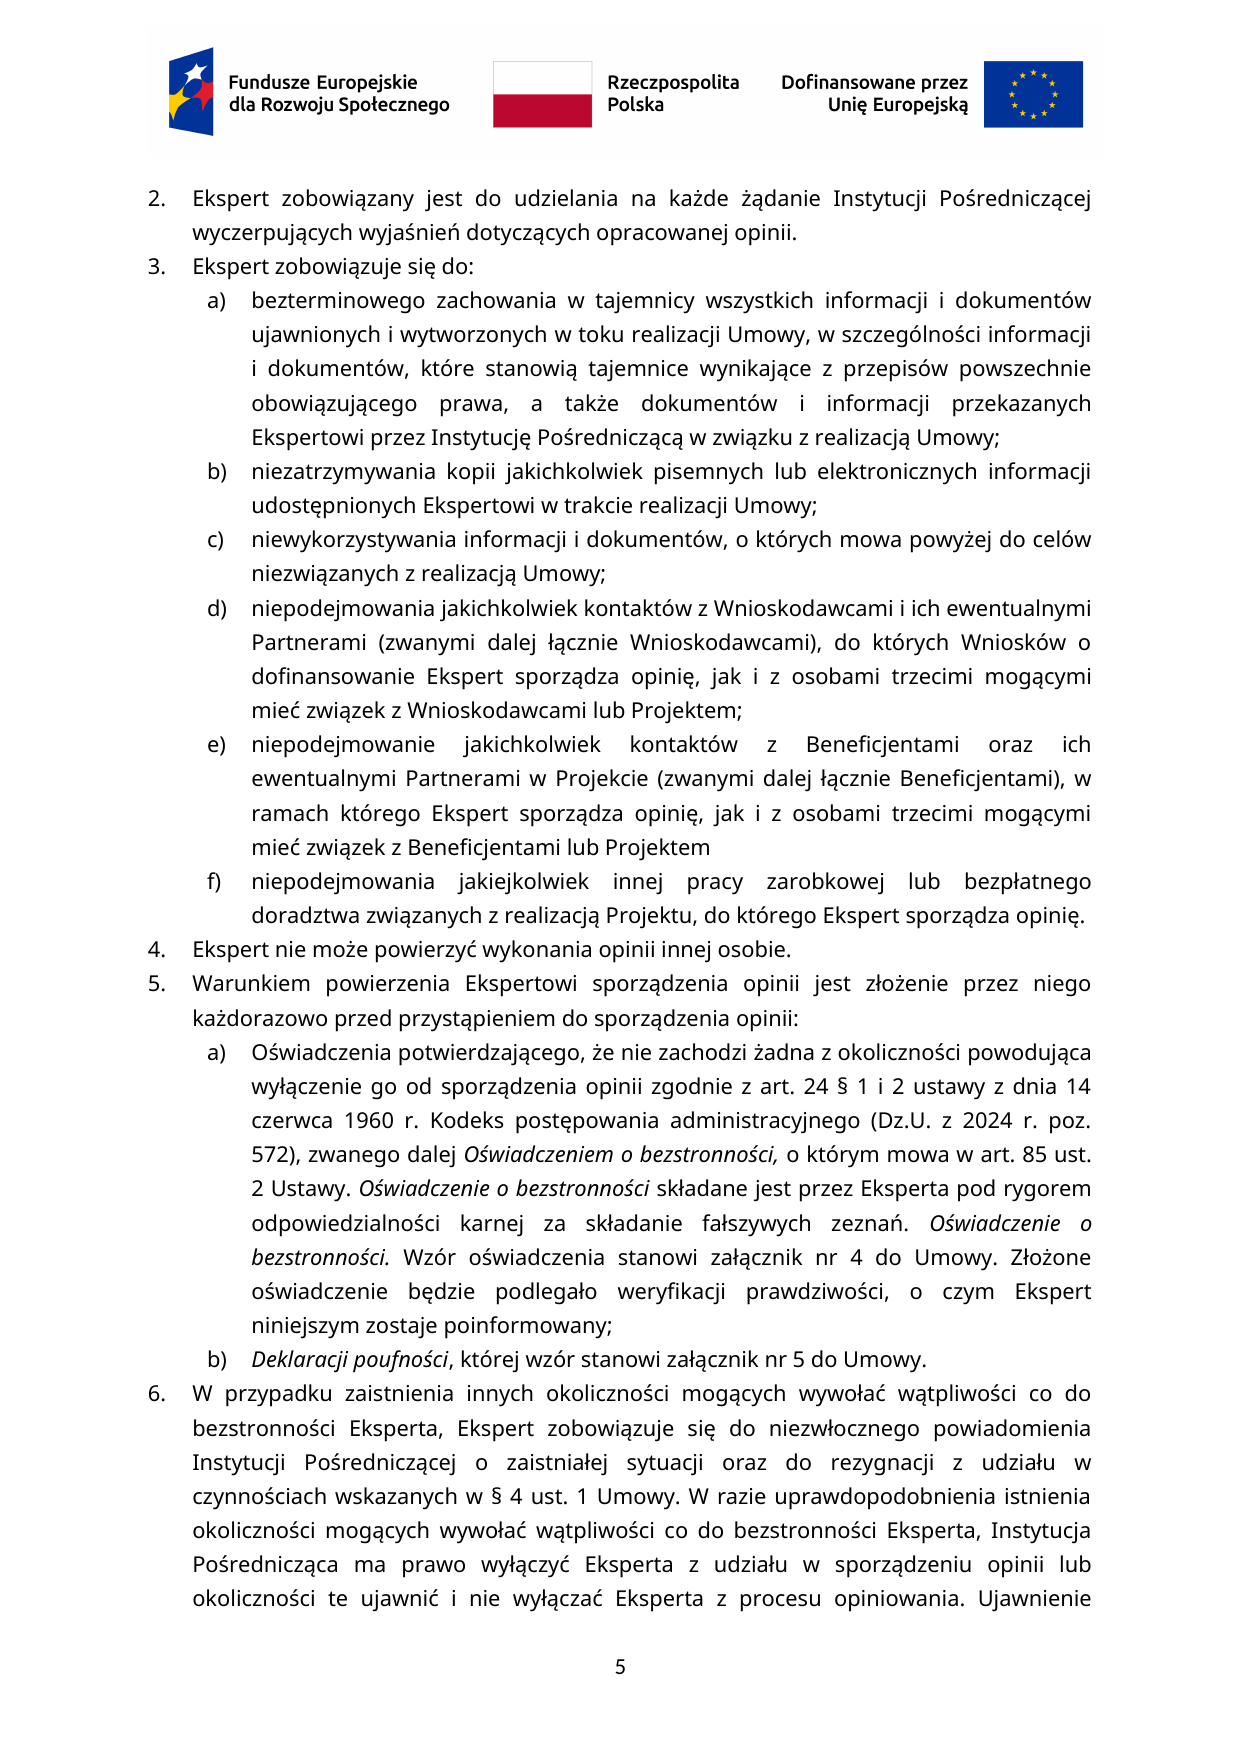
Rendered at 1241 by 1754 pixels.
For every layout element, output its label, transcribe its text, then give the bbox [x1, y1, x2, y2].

list niepodejmowania jakichkolwiek kontaktów z Wnioskodawcami i ich ewentualnymi Partnerami (zwanymi dalej łącznie Wnioskodawcami), do których Wniosków o dofinansowanie Ekspert sporządza opinię, jak i z osobami trzecimi mogącymi mieć związek z Wnioskodawcami lub Projektem; [207, 593, 1092, 725]
list Ekspert zobowiązuje się do: [148, 251, 1092, 281]
list Oświadczenia potwierdzającego, że nie zachodzi żadna z okoliczności powodująca wyłączenie go od sporządzenia opinii zgodnie z art. 24 § 1 i 2 ustawy z dnia 14 czerwca 1960 r. Kodeks postępowania administracyjnego (Dz.U. z 2024 r. poz. 572), zwanego dalej Oświadczeniem o bezstronności, o którym mowa w art. 85 ust. 2 Ustawy. Oświadczenie o bezstronności składane jest przez Eksperta pod rygorem odpowiedzialności karnej za składanie fałszywych zeznań. Oświadczenie o bezstronności. Wzór oświadczenia stanowi załącznik nr 4 do Umowy. Złożone oświadczenie będzie podlegało weryfikacji prawdziwości, o czym Ekspert niniejszym zostaje poinformowany; [207, 1037, 1092, 1340]
list niezatrzymywania kopii jakichkolwiek pisemnych lub elektronicznych informacji udostępnionych Ekspertowi w trakcie realizacji Umowy; [207, 456, 1092, 520]
list niepodejmowania jakiejkolwiek innej pracy zarobkowej lub bezpłatnego doradztwa związanych z realizacją Projektu, do którego Ekspert sporządza opinię. [207, 866, 1092, 930]
picture [147, 25, 1105, 158]
list niepodejmowanie jakichkolwiek kontaktów z Beneficjentami oraz ich ewentualnymi Partnerami w Projekcie (zwanymi dalej łącznie Beneficjentami), w ramach którego Ekspert sporządza opinię, jak i z osobami trzecimi mogącymi mieć związek z Beneficjentami lub Projektem [207, 729, 1092, 862]
list niewykorzystywania informacji i dokumentów, o których mowa powyżej do celów niezwiązanych z realizacją Umowy; [207, 524, 1092, 588]
list Ekspert nie może powierzyć wykonania opinii innej osobie. [148, 934, 1092, 964]
list Warunkiem powierzenia Ekspertowi sporządzenia opinii jest złożenie przez niego każdorazowo przed przystąpieniem do sporządzenia opinii: [148, 968, 1092, 1032]
list bezterminowego zachowania w tajemnicy wszystkich informacji i dokumentów ujawnionych i wytworzonych w toku realizacji Umowy, w szczególności informacji i dokumentów, które stanowią tajemnice wynikające z przepisów powszechnie obowiązującego prawa, a także dokumentów i informacji przekazanych Ekspertowi przez Instytucję Pośredniczącą w związku z realizacją Umowy; [207, 285, 1092, 452]
list Ekspert zobowiązany jest do udzielania na każde żądanie Instytucji Pośredniczącej wyczerpujących wyjaśnień dotyczących opracowanej opinii. [148, 183, 1092, 247]
list Deklaracji poufności, której wzór stanowi załącznik nr 5 do Umowy. [207, 1344, 1092, 1374]
